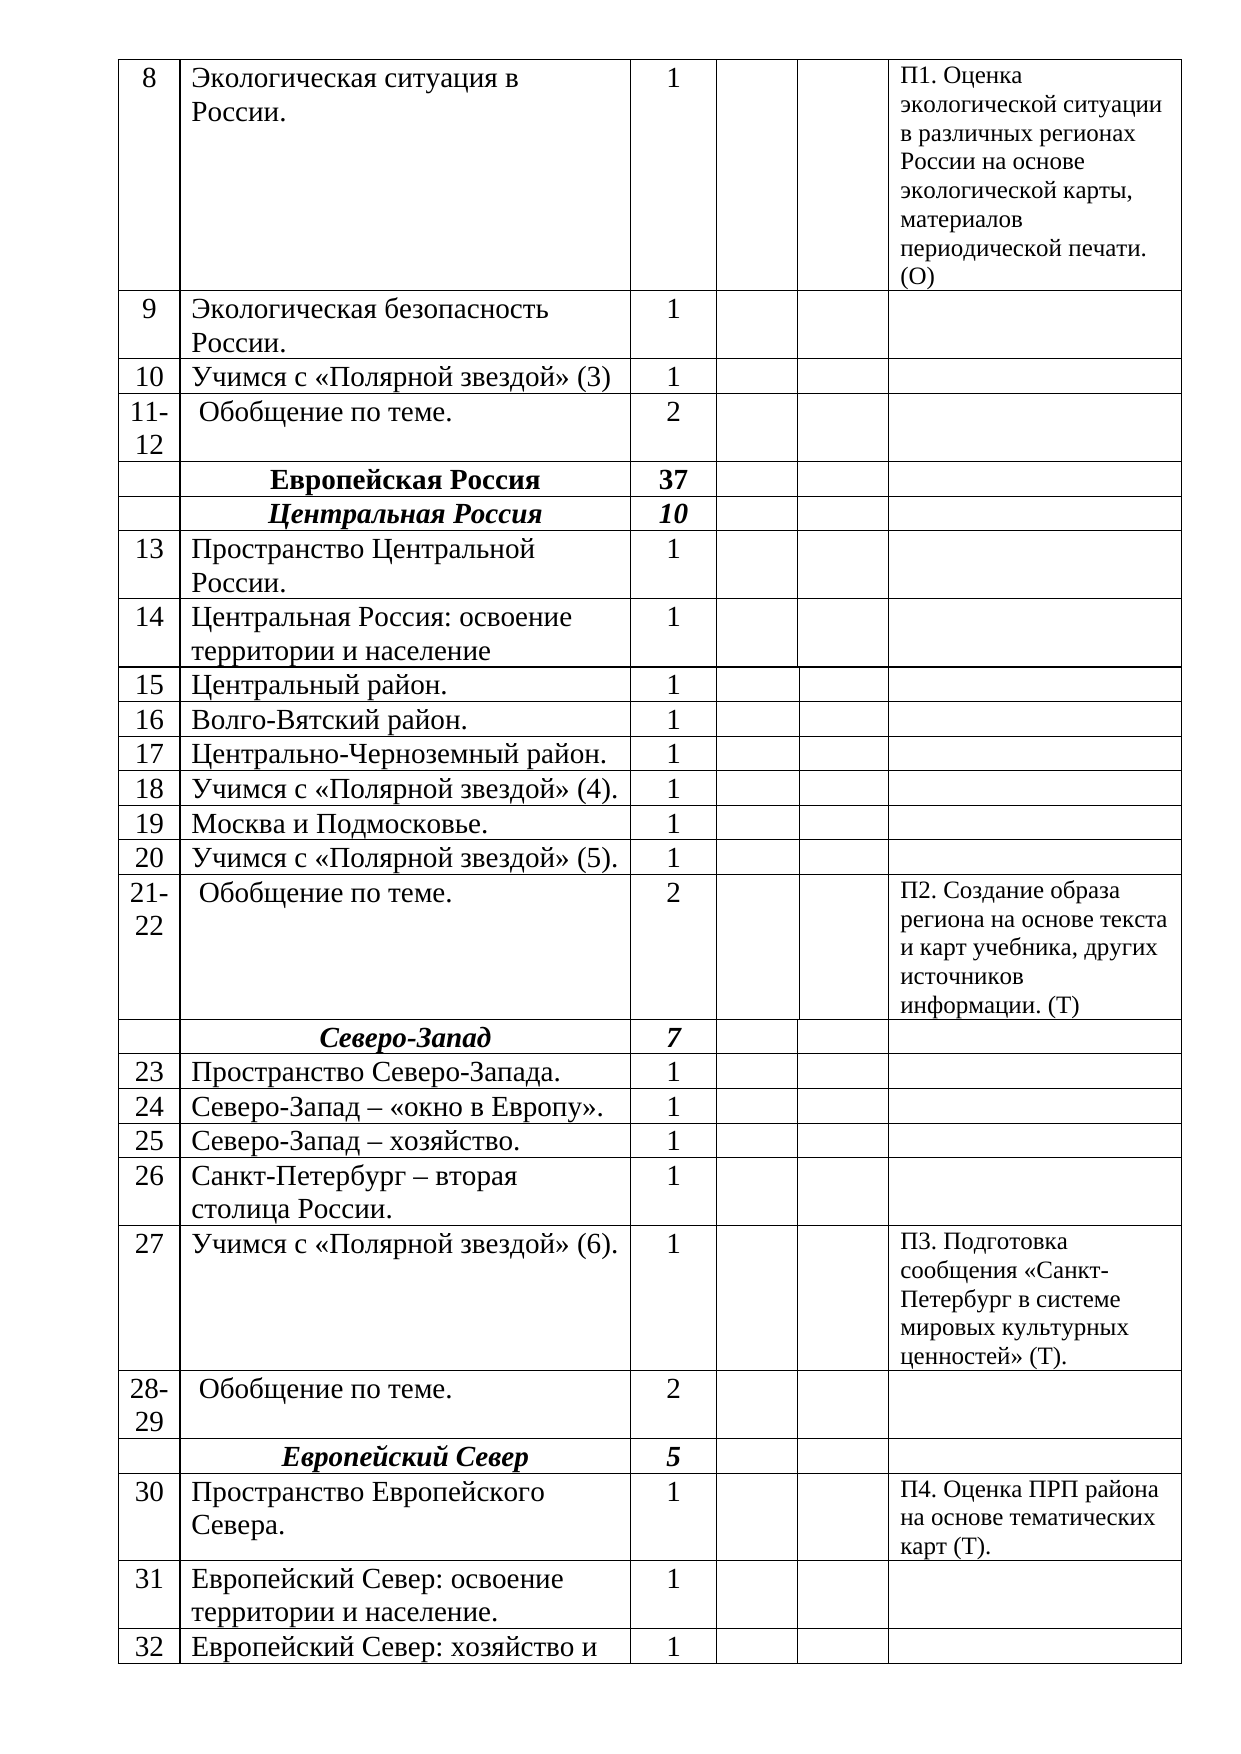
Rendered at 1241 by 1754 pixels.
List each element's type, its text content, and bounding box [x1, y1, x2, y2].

table_cell [717, 875, 799, 1019]
table_cell [717, 1226, 797, 1370]
table_cell [717, 668, 799, 701]
table_cell [889, 1054, 1181, 1088]
table_cell [800, 702, 888, 736]
table_cell 1 [631, 1158, 716, 1225]
table_cell [798, 1124, 888, 1157]
table_cell [717, 1474, 797, 1560]
table_cell Обобщение по теме. [181, 1371, 630, 1438]
table_cell [717, 1158, 797, 1225]
table_cell [889, 462, 1181, 496]
table_cell [798, 497, 888, 530]
table_cell [717, 291, 797, 358]
table_cell [798, 1089, 888, 1122]
table_cell Пространство Центральной России. [181, 531, 630, 598]
table_cell Санкт-Петербург – вторая столица России. [181, 1158, 630, 1225]
table_cell [798, 1561, 888, 1628]
table_cell Экологическая ситуация в России. [181, 60, 630, 290]
table_cell 2 [631, 394, 716, 461]
table_cell [717, 840, 799, 874]
table_cell [717, 1020, 797, 1053]
table_cell [798, 394, 888, 461]
table_cell Пространство Европейского Севера. [181, 1474, 630, 1560]
table_cell 1 [631, 737, 716, 770]
table_cell 28- 29 [119, 1371, 179, 1438]
table_cell [717, 599, 797, 666]
table_cell [889, 702, 1181, 736]
table_cell 21- 22 [119, 875, 179, 1019]
table_cell 30 [119, 1474, 179, 1560]
table_cell [717, 771, 799, 805]
table_cell 1 [631, 771, 716, 805]
table_cell [798, 1054, 888, 1088]
table_cell [717, 1561, 797, 1628]
table_cell [889, 531, 1181, 598]
table_cell 1 [631, 806, 716, 839]
table_cell [889, 359, 1181, 393]
table_cell 20 [119, 840, 179, 874]
table_cell П2. Создание образа региона на основе текста и карт учебника, других источников информации. (Т) [889, 875, 1181, 1019]
table_cell [889, 394, 1181, 461]
table_cell 1 [631, 1226, 716, 1370]
table_cell 1 [631, 668, 716, 701]
table_cell 17 [119, 737, 179, 770]
table_cell Северо-Запад – «окно в Европу». [181, 1089, 630, 1122]
table_cell 15 [119, 668, 179, 701]
table_cell 2 [631, 875, 716, 1019]
table_cell 1 [631, 1474, 716, 1560]
table_cell 16 [119, 702, 179, 736]
table_cell 19 [119, 806, 179, 839]
table_cell 1 [631, 291, 716, 358]
table_cell [798, 1020, 888, 1053]
table_cell 1 [631, 1629, 716, 1663]
table_cell [717, 394, 797, 461]
table_cell 14 [119, 599, 179, 666]
table_cell [889, 1124, 1181, 1157]
table_cell Москва и Подмосковье. [181, 806, 630, 839]
table_cell [717, 60, 797, 290]
table_cell Учимся с «Полярной звездой» (3) [181, 359, 630, 393]
table_cell [798, 1629, 888, 1663]
table_cell Учимся с «Полярной звездой» (4). [181, 771, 630, 805]
table_cell [717, 359, 797, 393]
table_cell [798, 1371, 888, 1438]
table_cell 1 [631, 702, 716, 736]
table_cell [798, 531, 888, 598]
table_cell 23 [119, 1054, 179, 1088]
table_cell [798, 291, 888, 358]
table_cell Центрально-Черноземный район. [181, 737, 630, 770]
table_cell 10 [631, 497, 716, 530]
table_cell 1 [631, 1124, 716, 1157]
table_cell 11- 12 [119, 394, 179, 461]
table_cell Северо-Запад – хозяйство. [181, 1124, 630, 1157]
table_cell 8 [119, 60, 179, 290]
table_cell [889, 1439, 1181, 1473]
table_cell [798, 1226, 888, 1370]
table_cell [717, 702, 799, 736]
table_cell [717, 1054, 797, 1088]
table_cell Центральный район. [181, 668, 630, 701]
table_cell 1 [631, 531, 716, 598]
table_cell 1 [631, 599, 716, 666]
table_cell 26 [119, 1158, 179, 1225]
table_cell [889, 291, 1181, 358]
table_cell [889, 737, 1181, 770]
table_cell 1 [631, 359, 716, 393]
table_cell Учимся с «Полярной звездой» (6). [181, 1226, 630, 1370]
table_cell [889, 1020, 1181, 1053]
table_cell Пространство Северо-Запада. [181, 1054, 630, 1088]
table_cell [717, 1089, 797, 1122]
table_cell [889, 599, 1181, 666]
table_cell [798, 60, 888, 290]
table_cell [889, 806, 1181, 839]
table_cell [798, 359, 888, 393]
table_cell [717, 531, 797, 598]
table_cell [717, 1439, 797, 1473]
table_cell [717, 737, 799, 770]
table_cell 7 [631, 1020, 716, 1053]
table_cell Северо-Запад [181, 1020, 630, 1053]
table_cell 1 [631, 60, 716, 290]
table_cell П3. Подготовка сообщения «Санкт-Петербург в системе мировых культурных ценностей» (Т). [889, 1226, 1181, 1370]
table_cell 31 [119, 1561, 179, 1628]
table_cell 25 [119, 1124, 179, 1157]
table_cell Европейская Россия [181, 462, 630, 496]
table_cell [889, 668, 1181, 701]
table_cell 2 [631, 1371, 716, 1438]
table_cell [889, 1158, 1181, 1225]
table_cell Учимся с «Полярной звездой» (5). [181, 840, 630, 874]
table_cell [181, 1629, 630, 1663]
table_cell [889, 1089, 1181, 1122]
table_cell [717, 462, 797, 496]
table_cell [798, 1439, 888, 1473]
table_cell [889, 1561, 1181, 1628]
table_cell 37 [631, 462, 716, 496]
table_cell 5 [631, 1439, 716, 1473]
table_cell Обобщение по теме. [181, 875, 630, 1019]
table_cell 1 [631, 1561, 716, 1628]
table_cell [717, 806, 799, 839]
table_cell [119, 462, 179, 496]
table_cell П1. Оценка экологической ситуации в различных регионах России на основе экологической карты, материалов периодической печати.(О) [889, 60, 1181, 290]
table_cell [889, 1629, 1181, 1663]
table_cell Обобщение по теме. [181, 394, 630, 461]
table_cell [119, 1020, 179, 1053]
table_cell [798, 462, 888, 496]
table_cell [717, 1371, 797, 1438]
table_cell 18 [119, 771, 179, 805]
table_cell 13 [119, 531, 179, 598]
table_cell [800, 806, 888, 839]
table_cell [717, 1124, 797, 1157]
table_cell [798, 1474, 888, 1560]
table_cell [798, 1158, 888, 1225]
table_cell 32 [119, 1629, 179, 1663]
table_cell 27 [119, 1226, 179, 1370]
table_cell П4. Оценка ПРП района на основе тематических карт (Т). [889, 1474, 1181, 1560]
table_cell 9 [119, 291, 179, 358]
table_cell [889, 771, 1181, 805]
table_cell 1 [631, 1089, 716, 1122]
table_cell 1 [631, 1054, 716, 1088]
table_cell Европейский Север: освоение территории и население. [181, 1561, 630, 1628]
table_cell [119, 1439, 179, 1473]
table_cell [717, 497, 797, 530]
table_cell [800, 737, 888, 770]
table_cell Центральная Россия [181, 497, 630, 530]
table_cell Центральная Россия: освоение территории и население [181, 599, 630, 666]
table_cell [800, 875, 888, 1019]
table_cell [889, 840, 1181, 874]
table_cell [800, 668, 888, 701]
table_cell [800, 771, 888, 805]
table_cell [798, 599, 888, 666]
table_cell [717, 1629, 797, 1663]
table_cell 1 [631, 840, 716, 874]
table_cell [119, 497, 179, 530]
table_cell [889, 497, 1181, 530]
table_cell Волго-Вятский район. [181, 702, 630, 736]
table_cell [889, 1371, 1181, 1438]
table_cell Экологическая безопасность России. [181, 291, 630, 358]
table_cell [800, 840, 888, 874]
table_cell Европейский Север [181, 1439, 630, 1473]
table_cell 10 [119, 359, 179, 393]
table_cell 24 [119, 1089, 179, 1122]
